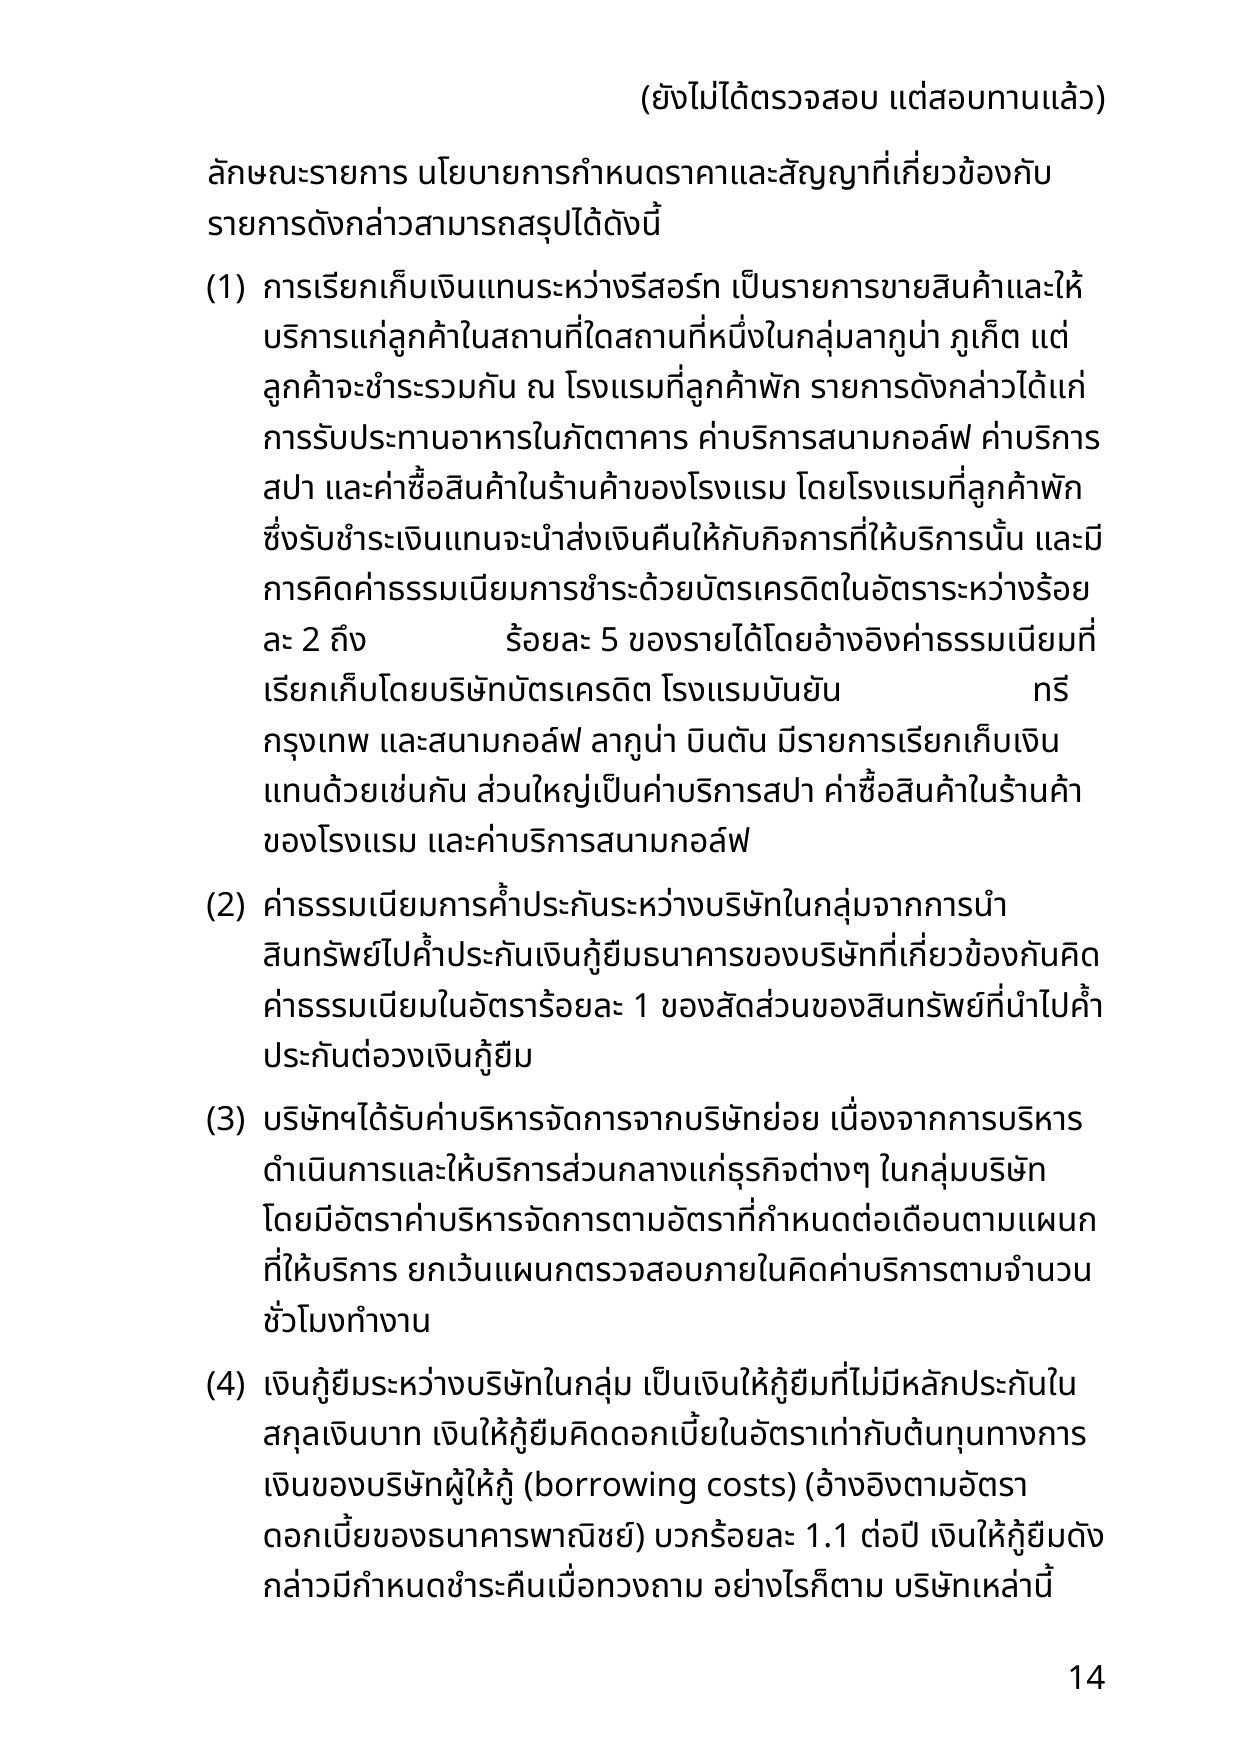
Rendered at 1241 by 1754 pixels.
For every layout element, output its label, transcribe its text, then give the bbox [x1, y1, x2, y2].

text ลักษณะรายการ นโยบายการกำหนดราคาและสัญญาที่เกี่ยวข้องกับรายการดังกล่าวสามารถสรุปได้ดังนี้ [150, 149, 1121, 250]
text (3) บริษัทฯได้รับค่าบริหารจัดการจากบริษัทย่อย เนื่องจากการบริหาร ดำเนินการและให้บริการส่วนกลางแก่ธุรกิจต่างๆ ในกลุ่มบริษัท โดยมีอัตราค่าบริหารจัดการตามอัตราที่กำหนดต่อเดือนตามแผนกที่ให้บริการ ยกเว้นแผนกตรวจสอบภายในคิดค่าบริการตามจำนวนชั่วโมงทำงาน [150, 1095, 1105, 1347]
text (2) ค่าธรรมเนียมการค้ำประกันระหว่างบริษัทในกลุ่มจากการนำสินทรัพย์ไปค้ำประกันเงินกู้ยืมธนาคารของบริษัทที่เกี่ยวข้องกันคิดค่าธรรมเนียมในอัตราร้อยละ 1 ของสัดส่วนของสินทรัพย์ที่นำไปค้ำประกันต่อวงเงินกู้ยืม [150, 880, 1105, 1082]
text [150, 1360, 1105, 1612]
text (1) การเรียกเก็บเงินแทนระหว่างรีสอร์ท เป็นรายการขายสินค้าและให้บริการแก่ลูกค้าในสถานที่ใดสถานที่หนึ่งในกลุ่มลากูน่า ภูเก็ต แต่ลูกค้าจะชำระรวมกัน ณ โรงแรมที่ลูกค้าพัก รายการดังกล่าวได้แก่ การรับประทานอาหารในภัตตาคาร ค่าบริการสนามกอล์ฟ ค่าบริการสปา และค่าซื้อสินค้าในร้านค้าของโรงแรม โดยโรงแรมที่ลูกค้าพักซึ่งรับชำระเงินแทนจะนำส่งเงินคืนให้กับกิจการที่ให้บริการนั้น และมีการคิดค่าธรรมเนียมการชำระด้วยบัตรเครดิตในอัตราระหว่างร้อยละ 2 ถึง ร้อยละ 5 ของรายได้โดยอ้างอิงค่าธรรมเนียมที่เรียกเก็บโดยบริษัทบัตรเครดิต โรงแรมบันยัน ทรี กรุงเทพ และสนามกอล์ฟ ลากูน่า บินตัน มีรายการเรียกเก็บเงินแทนด้วยเช่นกัน ส่วนใหญ่เป็นค่าบริการสปา ค่าซื้อสินค้าในร้านค้าของโรงแรม และค่าบริการสนามกอล์ฟ [150, 262, 1105, 868]
